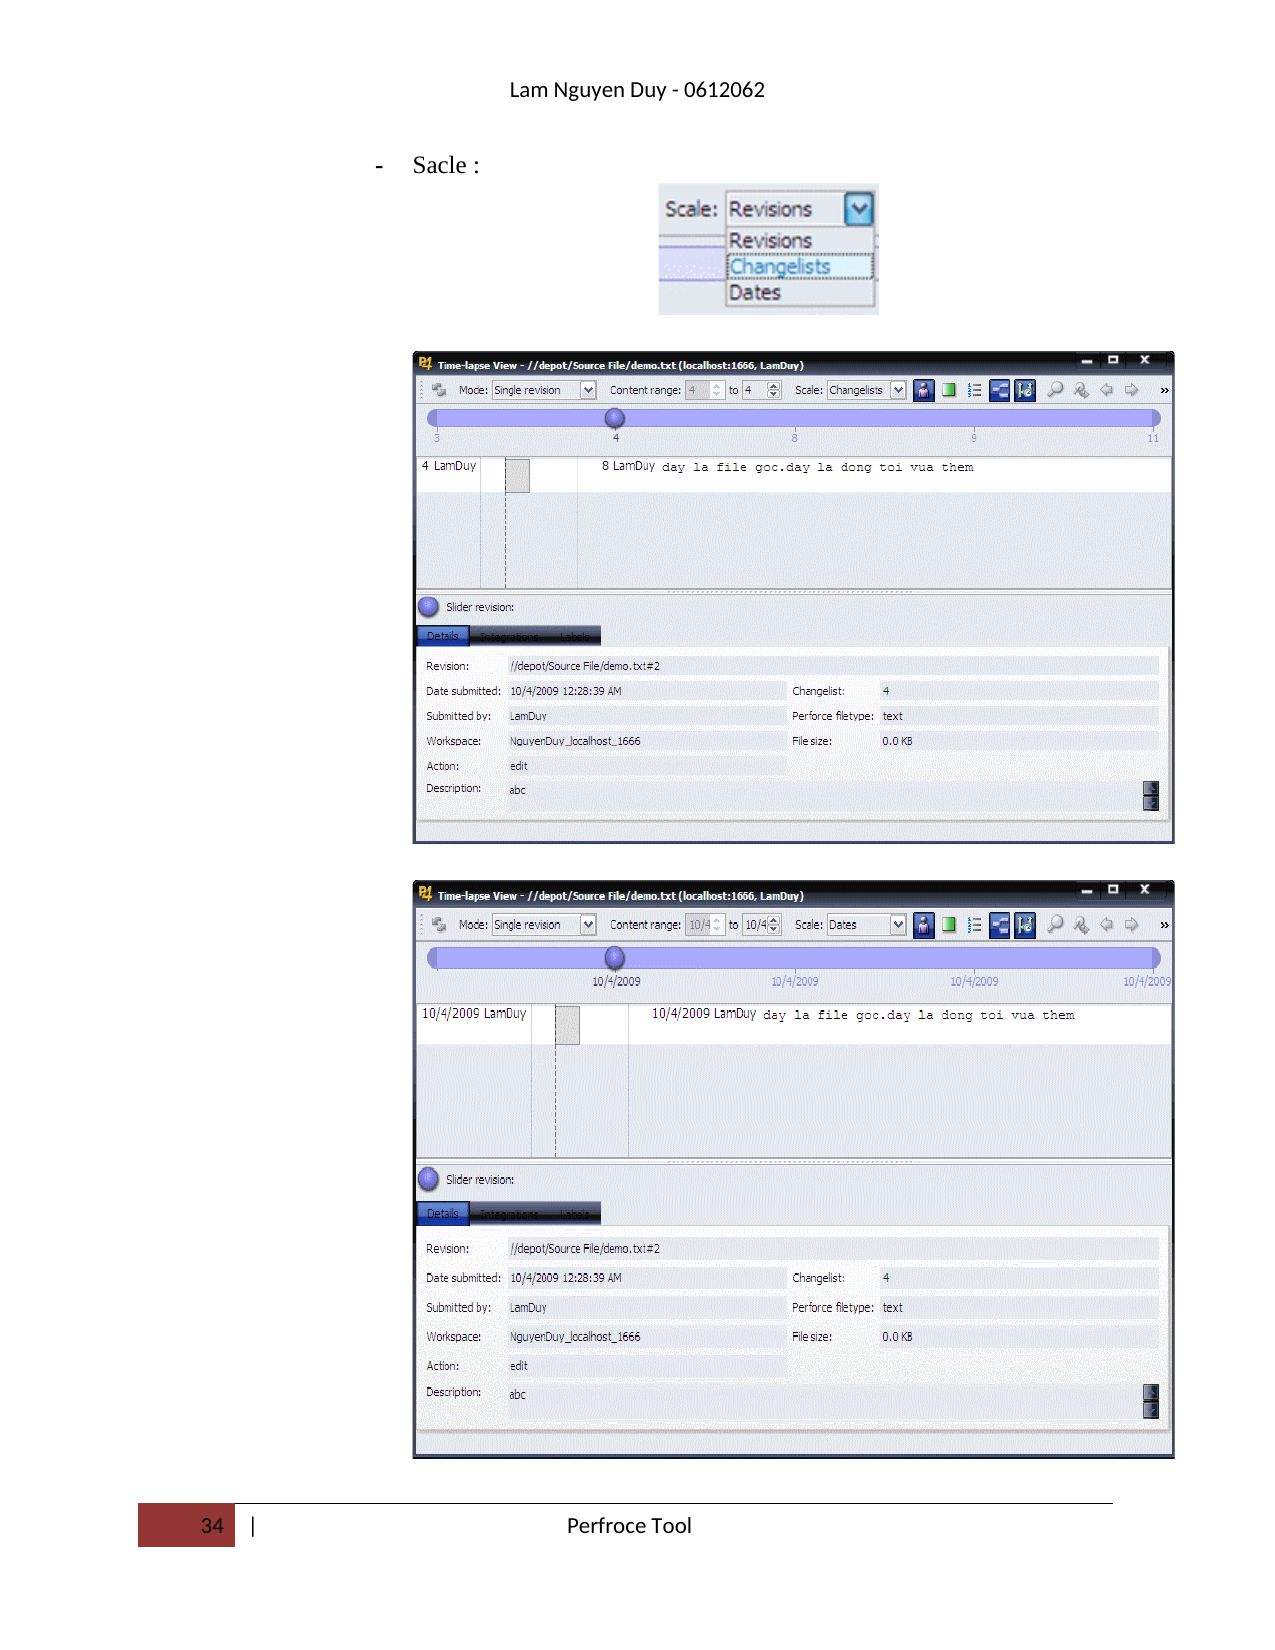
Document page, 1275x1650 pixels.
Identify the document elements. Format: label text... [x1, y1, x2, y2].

picture [412, 880, 1175, 1459]
picture [412, 351, 1175, 844]
picture [658, 183, 879, 315]
list Sacle : [375, 150, 1125, 179]
